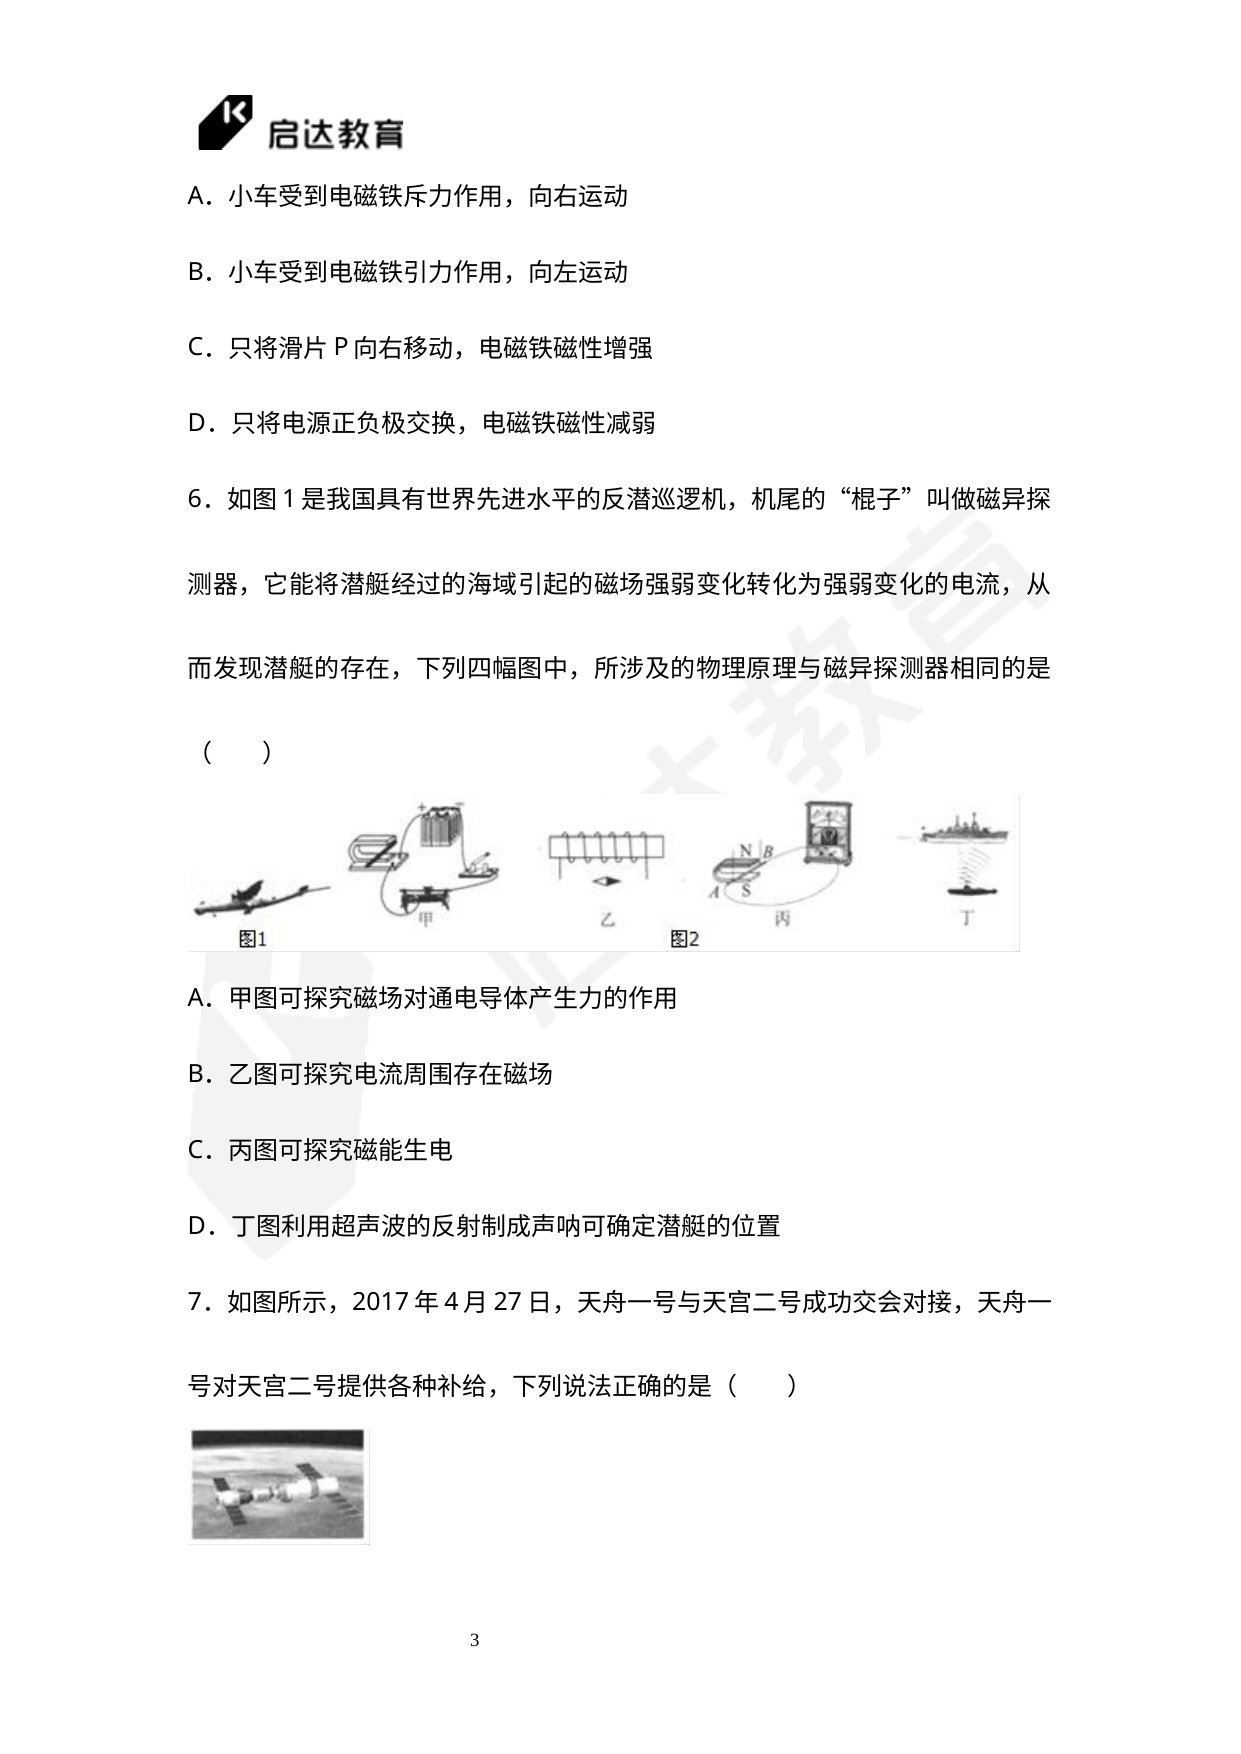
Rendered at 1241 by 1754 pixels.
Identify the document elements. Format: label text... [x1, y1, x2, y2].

picture [187, 1428, 370, 1545]
text A．甲图可探究磁场对通电导体产生力的作用 [187, 964, 1053, 1029]
text D．只将电源正负极交换，电磁铁磁性减弱 [187, 389, 1053, 454]
text C．丙图可探究磁能生电 [187, 1116, 1053, 1181]
text A．小车受到电磁铁斥力作用，向右运动 [187, 162, 1053, 227]
text B．乙图可探究电流周围存在磁场 [187, 1040, 1053, 1105]
text B．小车受到电磁铁引力作用，向左运动 [187, 238, 1053, 303]
picture [187, 794, 1020, 952]
text 6．如图1是我国具有世界先进水平的反潜巡逻机，机尾的“棍子”叫做磁异探测器，它能将潜艇经过的海域引起的磁场强弱变化转化为强弱变化的电流，从而发现潜艇的存在，下列四幅图中，所涉及的物理原理与磁异探测器相同的是（ ） [187, 465, 1053, 784]
text D．丁图利用超声波的反射制成声呐可确定潜艇的位置 [187, 1192, 1053, 1257]
picture [198, 95, 404, 150]
text C．只将滑片P向右移动，电磁铁磁性增强 [187, 314, 1053, 379]
text 7．如图所示，2017年4月27日，天舟一号与天宫二号成功交会对接，天舟一号对天宫二号提供各种补给，下列说法正确的是（ ） [187, 1268, 1053, 1417]
